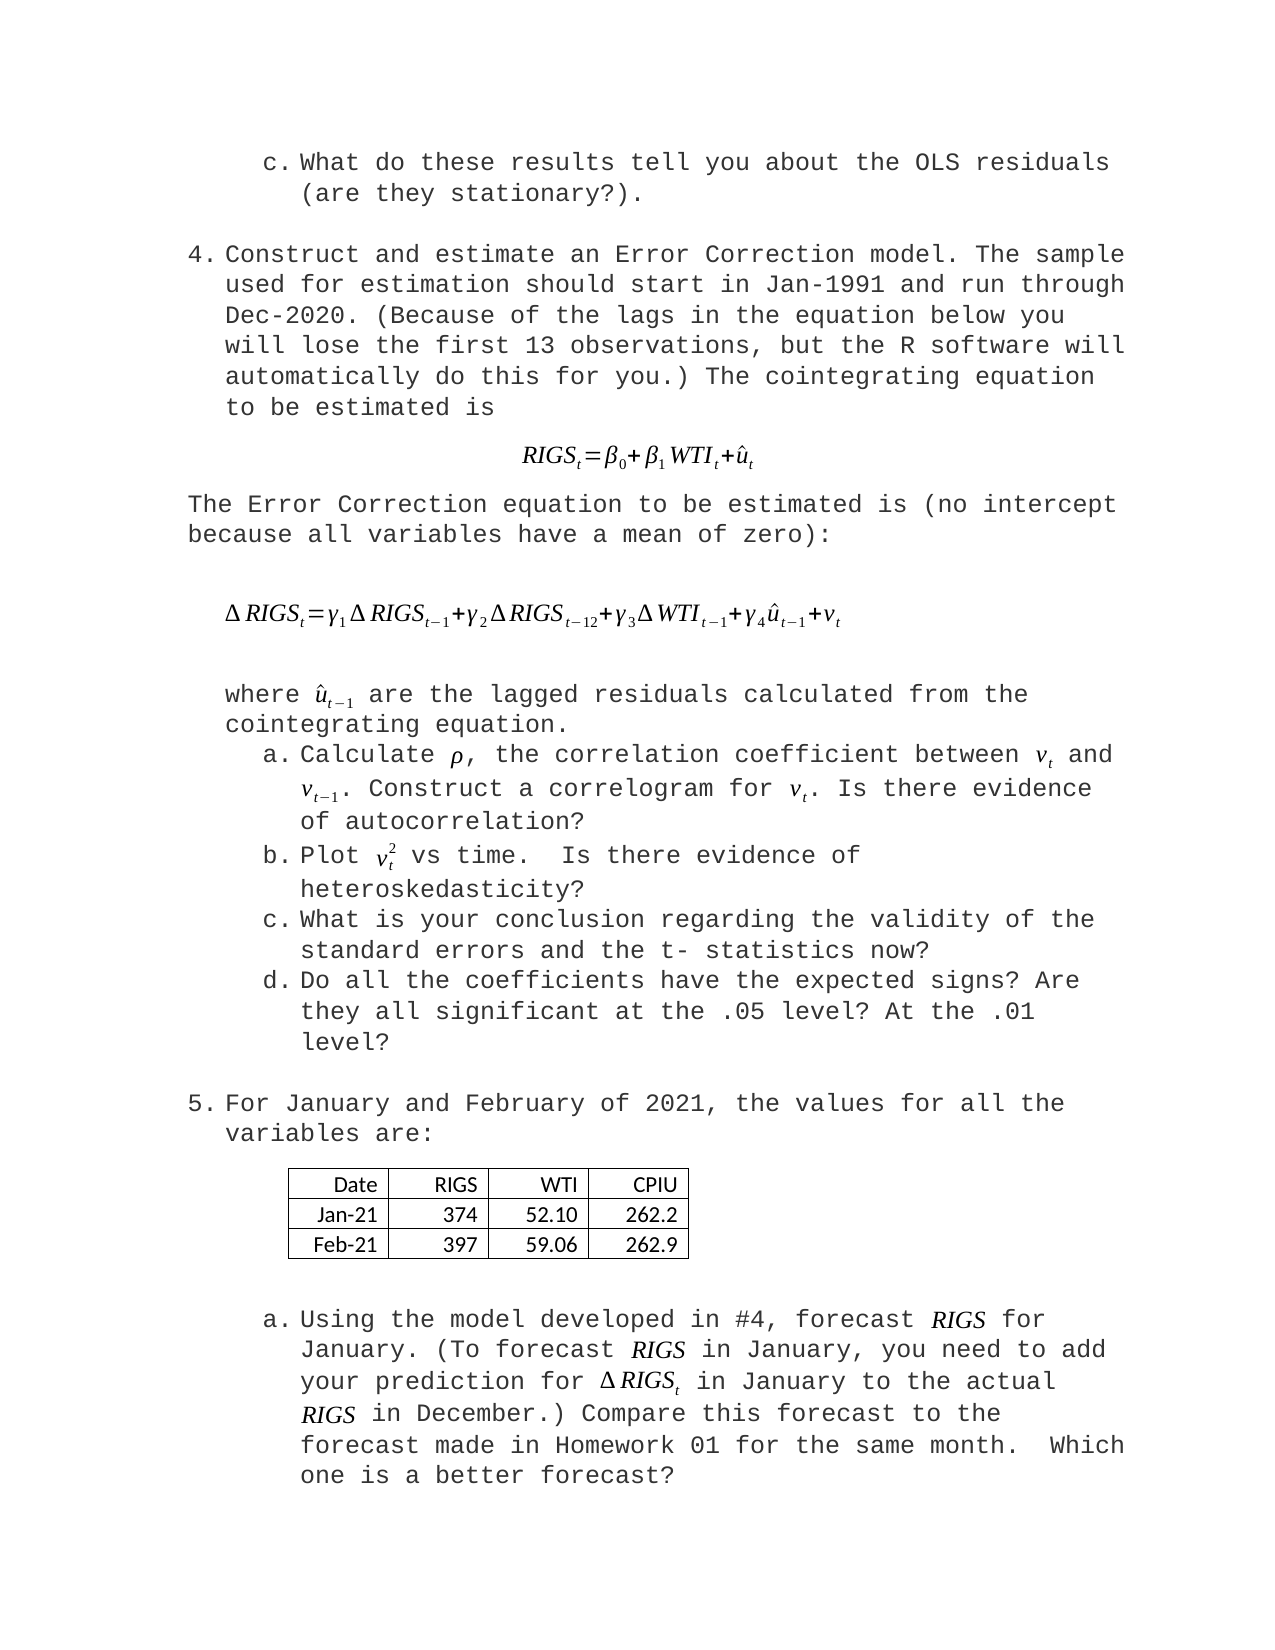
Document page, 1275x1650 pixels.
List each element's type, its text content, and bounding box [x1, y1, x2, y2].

table_cell 262.9 [589, 1229, 688, 1258]
table_cell 52.10 [489, 1199, 588, 1228]
list What is your conclusion regarding the validity of the standard errors and the t- statistics now? [262, 907, 1125, 966]
table_header Date [289, 1169, 388, 1198]
table_header WTI [489, 1169, 588, 1198]
text The Error Correction equation to be estimated is (no intercept because all variables have a mean of zero): [187, 492, 1125, 550]
list Using the model developed in #4, forecast for January. (To forecast in January, you need to add your prediction for in January to the actual in December.) Compare this forecast to the forecast made in Homework 01 for the same month. Which one is a better forecast? [262, 1306, 1125, 1491]
table_cell 374 [389, 1199, 488, 1228]
list Construct and estimate an Error Correction model. The sample used for estimation should start in Jan-1991 and run through Dec-2020. (Because of the lags in the equation below you will lose the first 13 observations, but the R software will automatically do this for you.) The cointegrating equation to be estimated is [187, 242, 1125, 422]
list What do these results tell you about the OLS residuals (are they stationary?). [262, 150, 1125, 209]
table_cell 397 [389, 1229, 488, 1258]
list Do all the coefficients have the expected signs? Are they all significant at the .05 level? At the .01 level? [262, 968, 1125, 1057]
list For January and February of 2021, the values for all the variables are: [187, 1090, 1125, 1149]
list Calculate , the correlation coefficient between and . Construct a correlogram for . Is there evidence of autocorrelation? [262, 740, 1125, 837]
table_cell 59.06 [489, 1229, 588, 1258]
table_header RIGS [389, 1169, 488, 1198]
text where are the lagged residuals calculated from the cointegrating equation. [225, 681, 1125, 740]
table_cell 262.2 [589, 1199, 688, 1228]
table_cell Feb-21 [289, 1229, 388, 1258]
list Plot vs time. Is there evidence of heteroskedasticity? [262, 839, 1125, 905]
table_cell Jan-21 [289, 1199, 388, 1228]
table_header CPIU [589, 1169, 688, 1198]
